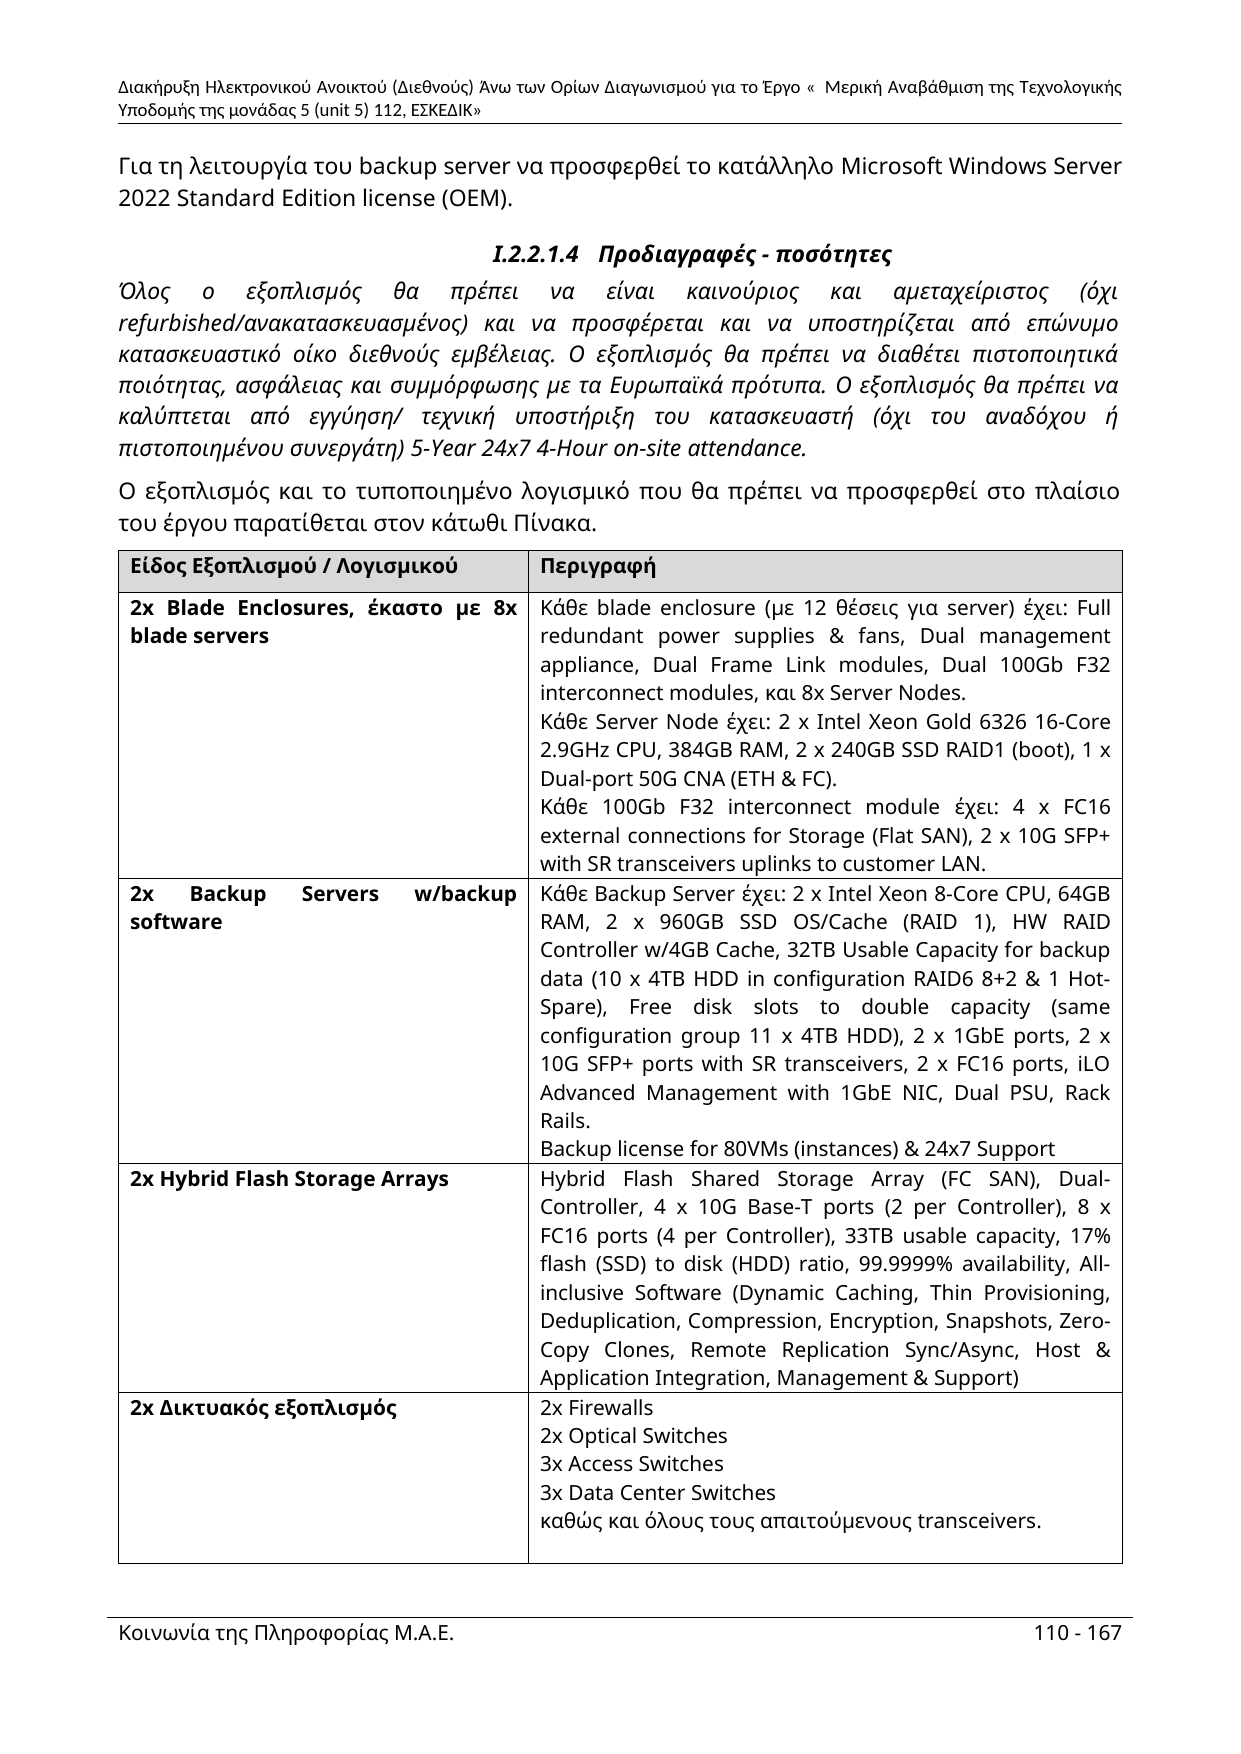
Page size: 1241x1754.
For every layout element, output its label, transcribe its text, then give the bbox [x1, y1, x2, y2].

table_cell Κάθε Backup Server έχει: 2 x Intel Xeon 8-Core CPU, 64GB RAM, 2 x 960GB SSD OS/Cache (RAID 1), HW RAID Controller w/4GB Cache, 32TB Usable Capacity for backup data (10 x 4TB HDD in configuration RAID6 8+2 & 1 Hot-Spare), Free disk slots to double capacity (same configuration group 11 x 4ΤΒ HDD), 2 x 1GbE ports, 2 x 10G SFP+ ports with SR transceivers, 2 x FC16 ports, iLO Advanced Management with 1GbE NIC, Dual PSU, Rack Rails. Backup license for 80VMs (instances) & 24x7 Support [529, 879, 1122, 1163]
subtitle Προδιαγραφές - ποσότητες [493, 238, 1122, 269]
text Ο εξοπλισμός και το τυποποιημένο λογισμικό που θα πρέπει να προσφερθεί στο πλαίσιο του έργου παρατίθεται στον κάτωθι Πίνακα. [118, 475, 1122, 538]
table_cell Κάθε blade enclosure (με 12 θέσεις για server) έχει: Full redundant power supplies & fans, Dual management appliance, Dual Frame Link modules, Dual 100Gb F32 interconnect modules, και 8x Server Nodes. Κάθε Server Node έχει: 2 x Intel Xeon Gold 6326 16-Core 2.9GHz CPU, 384GB RAM, 2 x 240GB SSD RAID1 (boot), 1 x Dual-port 50G CNA (ETH & FC). Κάθε 100Gb F32 interconnect module έχει: 4 x FC16 external connections for Storage (Flat SAN), 2 x 10G SFP+ with SR transceivers uplinks to customer LAN. [529, 593, 1122, 878]
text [118, 150, 1122, 213]
table_cell 2x Firewalls 2x Optical Switches 3x Access Switches 3x Data Center Switches καθώς και όλους τους απαιτούμενους transceivers. [529, 1393, 1122, 1563]
text Όλος ο εξοπλισμός θα πρέπει να είναι καινούριος και αμεταχείριστος (όχι refurbished/ανακατασκευασμένος) και να προσφέρεται και να υποστηρίζεται από επώνυμο κατασκευαστικό οίκο διεθνούς εμβέλειας. Ο εξοπλισμός θα πρέπει να διαθέτει πιστοποιητικά ποιότητας, ασφάλειας και συμμόρφωσης με τα Ευρωπαϊκά πρότυπα. Ο εξοπλισμός θα πρέπει να καλύπτεται από εγγύηση/ τεχνική υποστήριξη του κατασκευαστή (όχι του αναδόχου ή πιστοποιημένου συνεργάτη) 5-Year 24x7 4-Hour on-site attendance. [118, 275, 1122, 463]
table_header Είδος Εξοπλισμού / Λογισμικού [119, 551, 528, 592]
table_cell 2x Blade Enclosures, έκαστο με 8x blade servers [119, 593, 528, 878]
table_cell 2x Backup Servers w/backup software [119, 879, 528, 1163]
table_cell Hybrid Flash Shared Storage Array (FC SAN), Dual-Controller, 4 x 10G Base-T ports (2 per Controller), 8 x FC16 ports (4 per Controller), 33TB usable capacity, 17% flash (SSD) to disk (HDD) ratio, 99.9999% availability, All-inclusive Software (Dynamic Caching, Thin Provisioning, Deduplication, Compression, Encryption, Snapshots, Zero-Copy Clones, Remote Replication Sync/Async, Host & Application Integration, Management & Support) [529, 1164, 1122, 1392]
table_cell 2x Δικτυακός εξοπλισμός [119, 1393, 528, 1563]
table_header Περιγραφή [529, 551, 1122, 592]
table_cell 2x Hybrid Flash Storage Arrays [119, 1164, 528, 1392]
